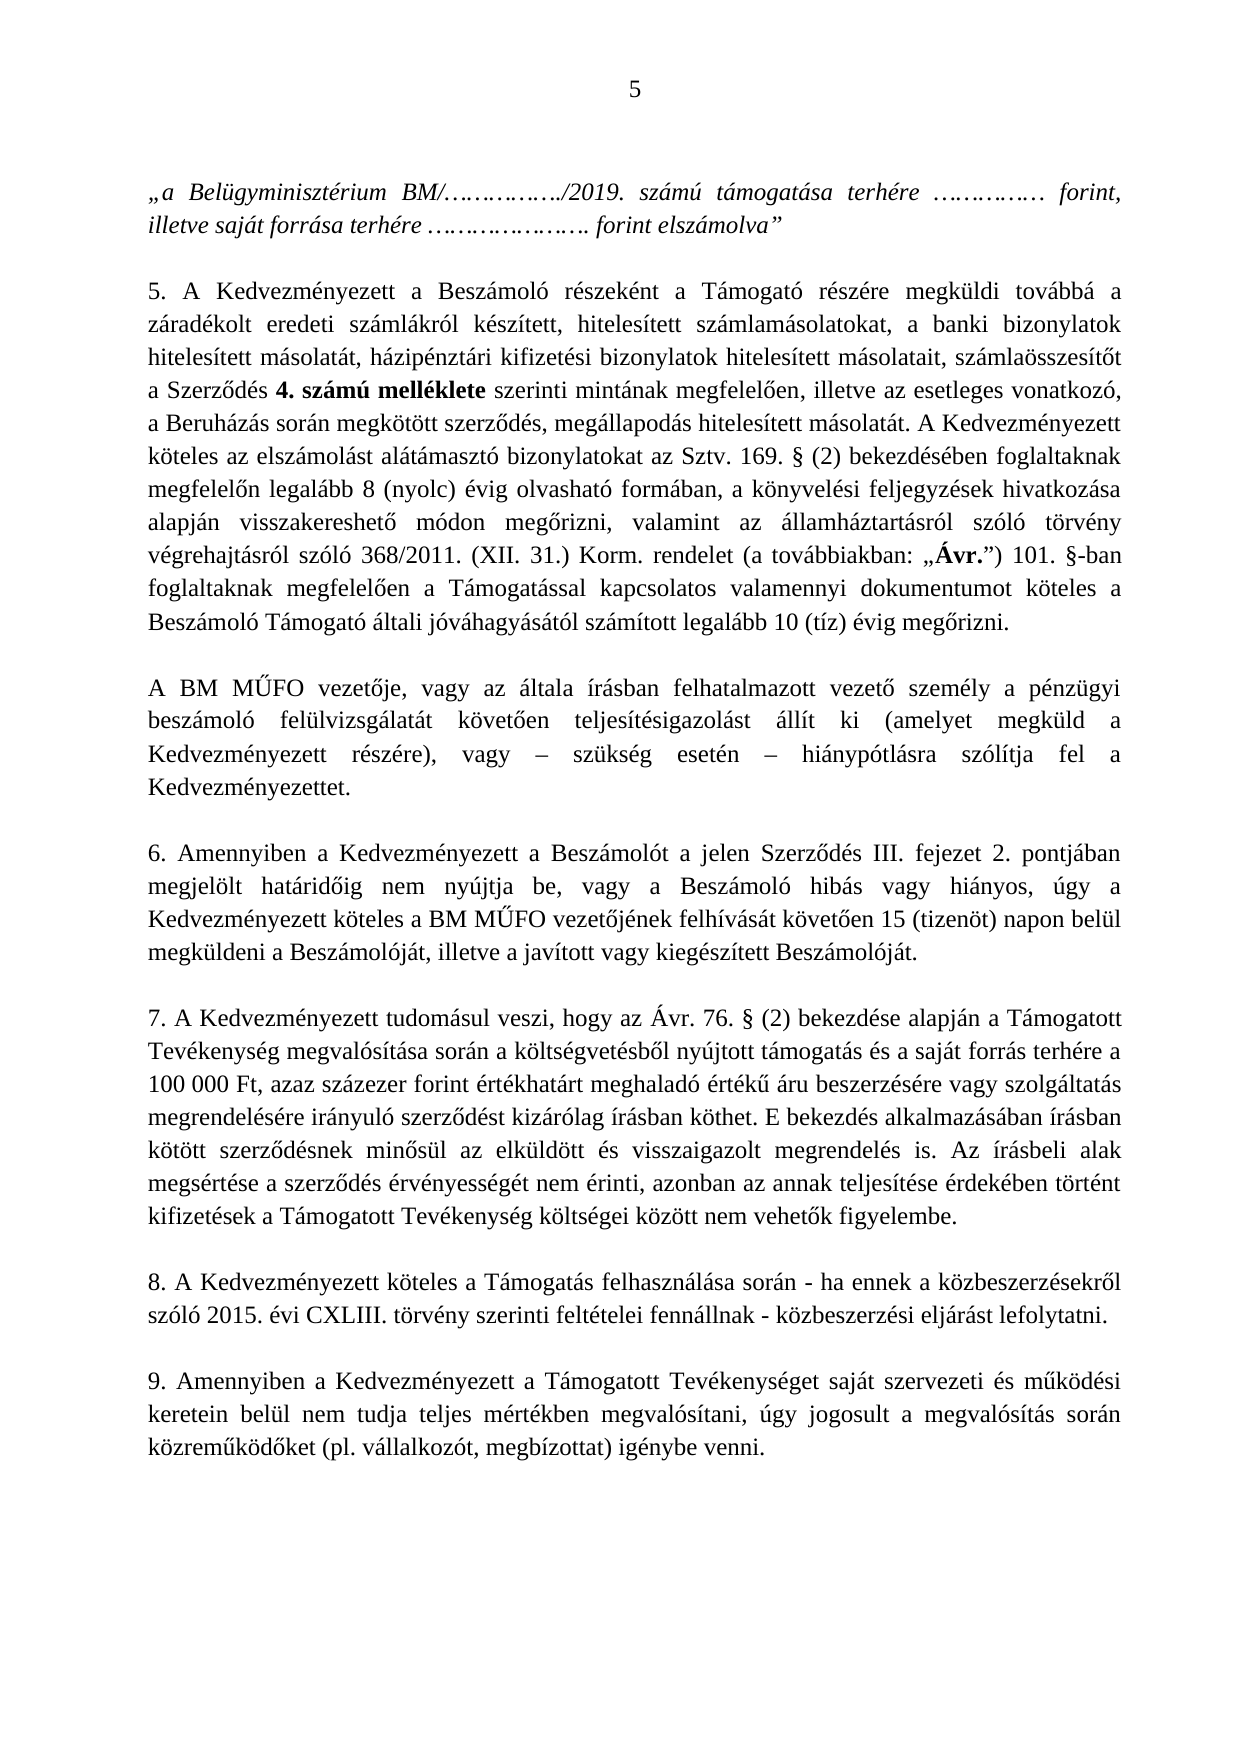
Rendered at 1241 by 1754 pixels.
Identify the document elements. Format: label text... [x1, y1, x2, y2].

text 6. Amennyiben a Kedvezményezett a Beszámolót a jelen Szerződés III. fejezet 2. pontjában megjelölt határidőig nem nyújtja be, vagy a Beszámoló hibás vagy hiányos, úgy a Kedvezményezett köteles a BM MŰFO vezetőjének felhívását követően 15 (tizenöt) napon belül megküldeni a Beszámolóját, illetve a javított vagy kiegészített Beszámolóját. [148, 838, 1122, 966]
text „a Belügyminisztérium BM/……………./2019. számú támogatása terhére …………… forint, illetve saját forrása terhére …………………. forint elszámolva” [148, 177, 1122, 239]
text 9. Amennyiben a Kedvezményezett a Támogatott Tevékenységet saját szervezeti és működési keretein belül nem tudja teljes mértékben megvalósítani, úgy jogosult a megvalósítás során közreműködőket (pl. vállalkozót, megbízottat) igénybe venni. [148, 1366, 1122, 1461]
text A BM MŰFO vezetője, vagy az általa írásban felhatalmazott vezető személy a pénzügyi beszámoló felülvizsgálatát követően teljesítésigazolást állít ki (amelyet megküld a Kedvezményezett részére), vagy – szükség esetén – hiánypótlásra szólítja fel a Kedvezményezettet. [148, 673, 1122, 800]
text 8. A Kedvezményezett köteles a Támogatás felhasználása során - ha ennek a közbeszerzésekről szóló 2015. évi CXLIII. törvény szerinti feltételei fennállnak - közbeszerzési eljárást lefolytatni. [148, 1267, 1122, 1329]
text 7. A Kedvezményezett tudomásul veszi, hogy az Ávr. 76. § (2) bekezdése alapján a Támogatott Tevékenység megvalósítása során a költségvetésből nyújtott támogatás és a saját forrás terhére a 100 000 Ft, azaz százezer forint értékhatárt meghaladó értékű áru beszerzésére vagy szolgáltatás megrendelésére irányuló szerződést kizárólag írásban köthet. E bekezdés alkalmazásában írásban kötött szerződésnek minősül az elküldött és visszaigazolt megrendelés is. Az írásbeli alak megsértése a szerződés érvényességét nem érinti, azonban az annak teljesítése érdekében történt kifizetések a Támogatott Tevékenység költségei között nem vehetők figyelembe. [148, 1003, 1122, 1230]
text 5. A Kedvezményezett a Beszámoló részeként a Támogató részére megküldi továbbá a záradékolt eredeti számlákról készített, hitelesített számlamásolatokat, a banki bizonylatok hitelesített másolatát, házipénztári kifizetési bizonylatok hitelesített másolatait, számlaösszesítőt a Szerződés 4. számú melléklete szerinti mintának megfelelően, illetve az esetleges vonatkozó, a Beruházás során megkötött szerződés, megállapodás hitelesített másolatát. A Kedvezményezett köteles az elszámolást alátámasztó bizonylatokat az Sztv. 169. § (2) bekezdésében foglaltaknak megfelelőn legalább 8 (nyolc) évig olvasható formában, a könyvelési feljegyzések hivatkozása alapján visszakereshető módon megőrizni, valamint az államháztartásról szóló törvény végrehajtásról szóló 368/2011. (XII. 31.) Korm. rendelet (a továbbiakban: „Ávr.”) 101. §-ban foglaltaknak megfelelően a Támogatással kapcsolatos valamennyi dokumentumot köteles a Beszámoló Támogató általi jóváhagyásától számított legalább 10 (tíz) évig megőrizni. [148, 276, 1122, 635]
